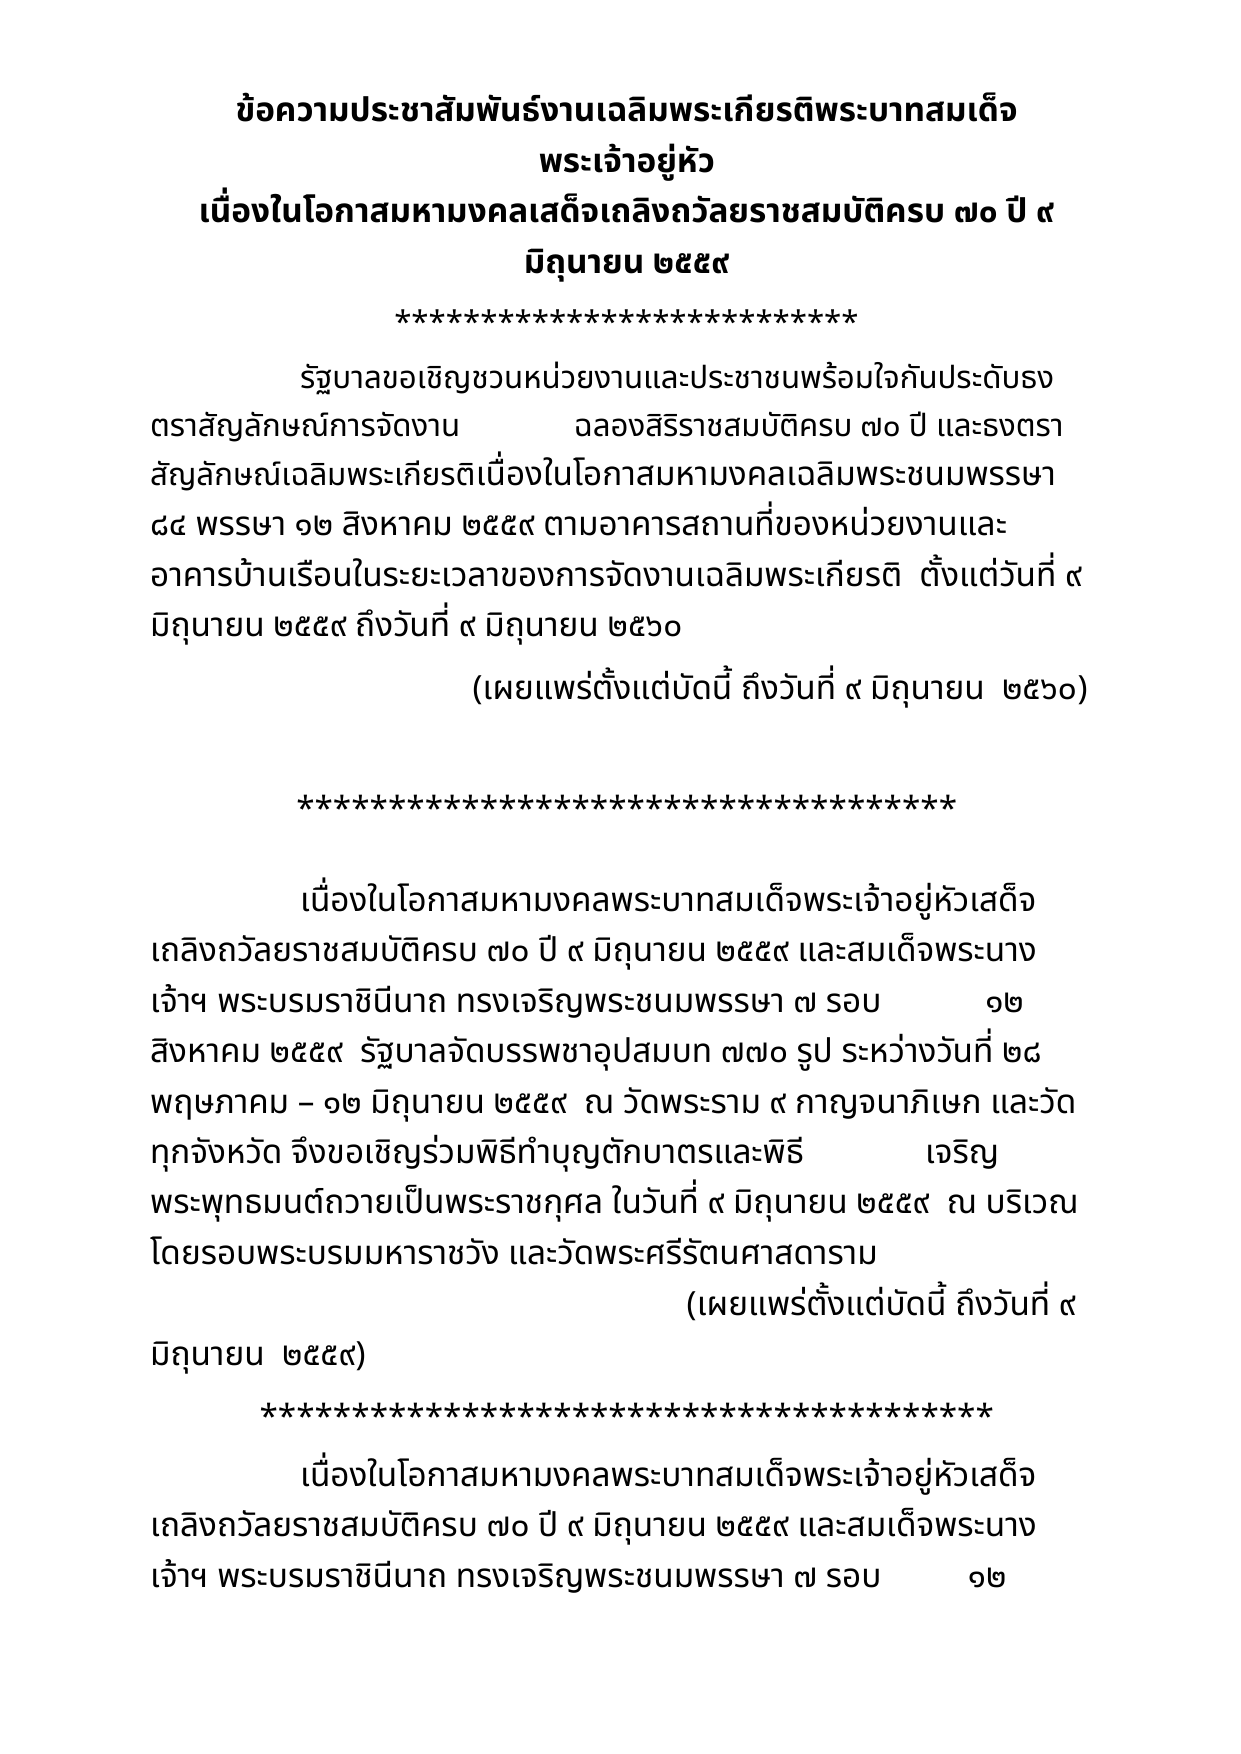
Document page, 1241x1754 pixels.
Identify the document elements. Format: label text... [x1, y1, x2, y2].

text *************************** [150, 301, 1103, 343]
text เนื่องในโอกาสมหามงคลพระบาทสมเด็จพระเจ้าอยู่หัวเสด็จเถลิงถวัลยราชสมบัติครบ ๗๐ ปี ๙ มิถุนายน ๒๕๕๙ และสมเด็จพระนางเจ้าฯ พระบรมราชินีนาถ ทรงเจริญพระชนมพรรษา ๗ รอบ ๑๒ สิงหาคม ๒๕๕๙ รัฐบาลจัดบรรพชาอุปสมบท ๗๗๐ รูป ระหว่างวันที่ ๒๘ พฤษภาคม – ๑๒ มิถุนายน ๒๕๕๙ ณ วัดพระราม ๙ กาญจนาภิเษก และวัดทุกจังหวัด จึงขอเชิญร่วมพิธีทำบุญตักบาตรและพิธี เจริญพระพุทธมนต์ถวายเป็นพระราชกุศล ในวันที่ ๙ มิถุนายน ๒๕๕๙ ณ บริเวณโดยรอบพระบรมมหาราชวัง และวัดพระศรีรัตนศาสดาราม [150, 876, 1087, 1279]
text **************************************** [150, 1393, 1103, 1438]
text (เผยแพร่ตั้งแต่บัดนี้ ถึงวันที่ ๙ มิถุนายน ๒๕๖๐) [150, 664, 1087, 715]
text (เผยแพร่ตั้งแต่บัดนี้ ถึงวันที่ ๙ มิถุนายน ๒๕๕๙) [150, 1279, 1087, 1381]
text ข้อความประชาสัมพันธ์งานเฉลิมพระเกียรติพระบาทสมเด็จพระเจ้าอยู่หัว [150, 86, 1103, 187]
text ************************************ [150, 785, 1103, 831]
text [150, 1451, 1087, 1602]
text เนื่องในโอกาสมหามงคลเสด็จเถลิงถวัลยราชสมบัติครบ ๗๐ ปี ๙ มิถุนายน ๒๕๕๙ [150, 187, 1103, 288]
text รัฐบาลขอเชิญชวนหน่วยงานและประชาชนพร้อมใจกันประดับธงตราสัญลักษณ์การจัดงาน ฉลองสิริราชสมบัติครบ ๗๐ ปี และธงตราสัญลักษณ์เฉลิมพระเกียรติเนื่องในโอกาสมหามงคลเฉลิมพระชนมพรรษา ๘๔ พรรษา ๑๒ สิงหาคม ๒๕๕๙ ตามอาคารสถานที่ของหน่วยงานและอาคารบ้านเรือนในระยะเวลาของการจัดงานเฉลิมพระเกียรติ ตั้งแต่วันที่ ๙ มิถุนายน ๒๕๕๙ ถึงวันที่ ๙ มิถุนายน ๒๕๖๐ [150, 356, 1087, 652]
